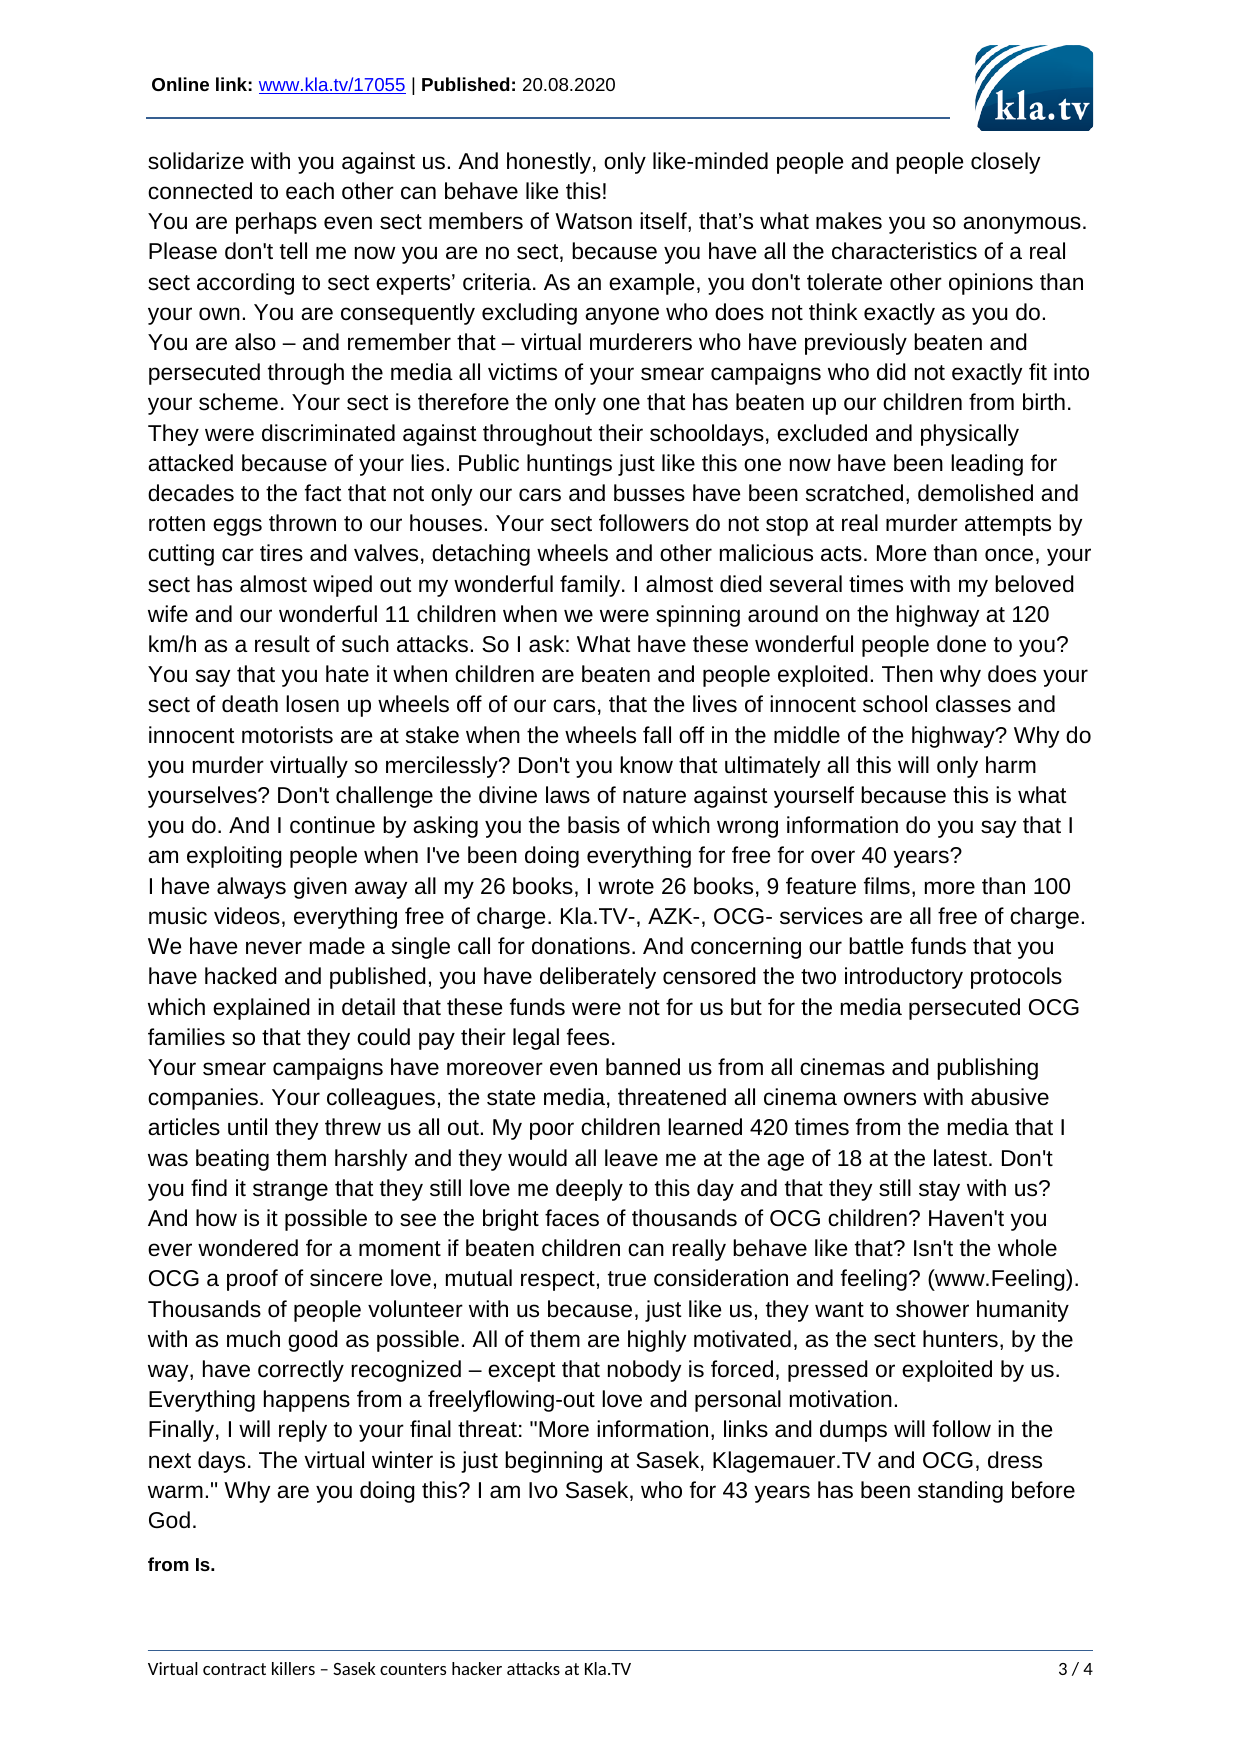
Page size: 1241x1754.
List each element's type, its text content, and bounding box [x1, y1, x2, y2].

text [148, 148, 1093, 1533]
text from Is. [148, 1554, 1093, 1575]
